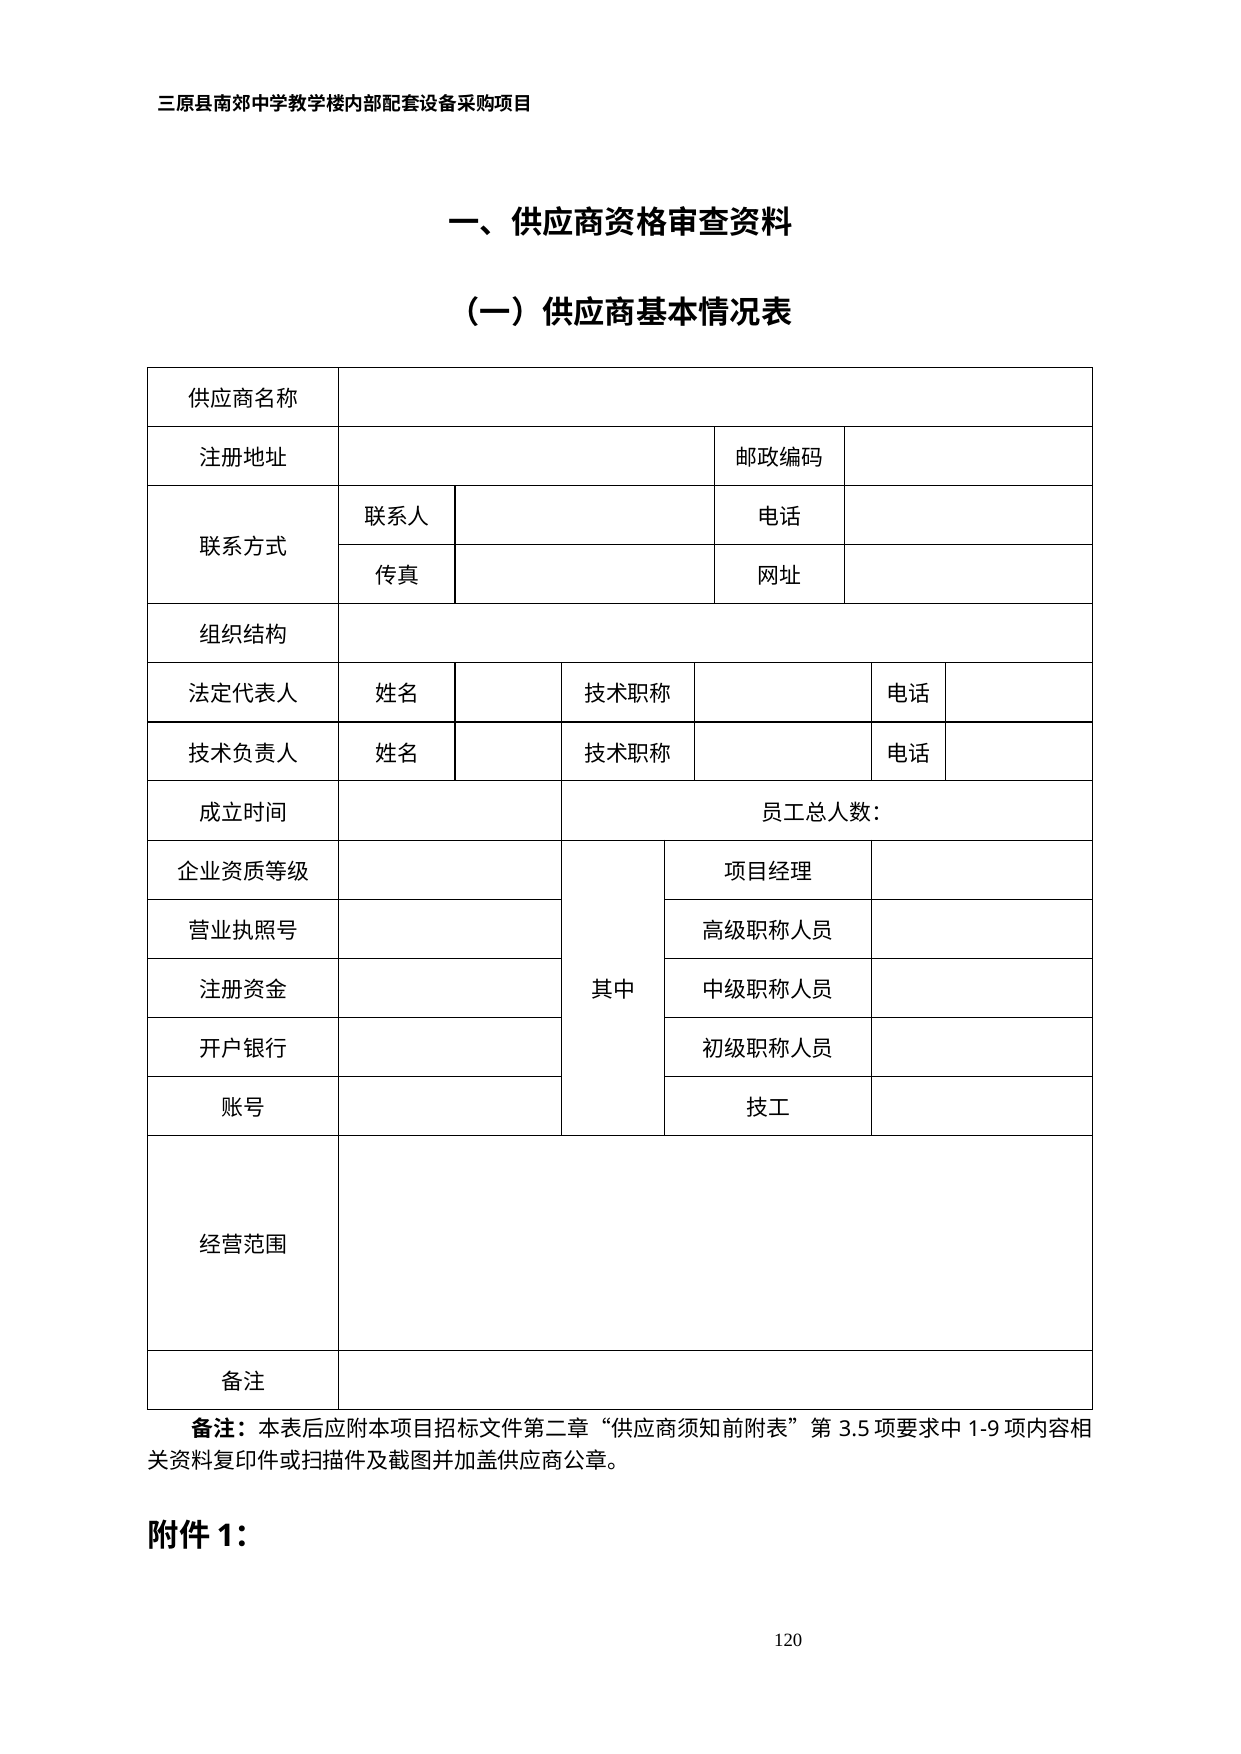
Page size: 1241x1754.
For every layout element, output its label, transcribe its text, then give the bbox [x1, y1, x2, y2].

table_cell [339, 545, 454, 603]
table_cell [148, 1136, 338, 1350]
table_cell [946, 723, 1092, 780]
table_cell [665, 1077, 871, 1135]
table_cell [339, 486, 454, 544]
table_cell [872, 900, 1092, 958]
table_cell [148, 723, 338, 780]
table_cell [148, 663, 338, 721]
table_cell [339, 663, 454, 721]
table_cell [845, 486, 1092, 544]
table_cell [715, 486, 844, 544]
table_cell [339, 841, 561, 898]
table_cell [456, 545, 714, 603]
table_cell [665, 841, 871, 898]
text 一、供应商资格审查资料 [148, 187, 1093, 252]
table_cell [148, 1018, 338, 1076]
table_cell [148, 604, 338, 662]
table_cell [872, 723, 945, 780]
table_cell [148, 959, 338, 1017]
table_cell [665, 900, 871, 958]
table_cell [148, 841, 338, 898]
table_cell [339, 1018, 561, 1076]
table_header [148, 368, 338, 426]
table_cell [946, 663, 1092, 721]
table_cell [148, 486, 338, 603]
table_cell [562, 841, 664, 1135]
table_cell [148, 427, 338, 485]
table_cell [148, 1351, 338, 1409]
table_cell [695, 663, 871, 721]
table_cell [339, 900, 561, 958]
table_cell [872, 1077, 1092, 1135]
text 备注：本表后应附本项目招标文件第二章“供应商须知前附表”第3.5项要求中1-9项内容相关资料复印件或扫描件及截图并加盖供应商公章。 [148, 1410, 1093, 1475]
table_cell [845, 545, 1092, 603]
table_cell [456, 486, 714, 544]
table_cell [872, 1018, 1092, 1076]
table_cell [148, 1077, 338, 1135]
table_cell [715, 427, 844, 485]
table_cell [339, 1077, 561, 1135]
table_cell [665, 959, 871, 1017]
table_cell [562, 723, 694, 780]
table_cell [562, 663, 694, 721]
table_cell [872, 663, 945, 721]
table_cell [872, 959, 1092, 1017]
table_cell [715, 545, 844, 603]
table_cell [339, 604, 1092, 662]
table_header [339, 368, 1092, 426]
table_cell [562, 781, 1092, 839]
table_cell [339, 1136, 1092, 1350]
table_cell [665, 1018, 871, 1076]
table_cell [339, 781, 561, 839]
text （一）供应商基本情况表 [148, 277, 1093, 342]
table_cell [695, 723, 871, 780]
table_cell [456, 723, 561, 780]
text 附件1： [148, 1500, 1093, 1565]
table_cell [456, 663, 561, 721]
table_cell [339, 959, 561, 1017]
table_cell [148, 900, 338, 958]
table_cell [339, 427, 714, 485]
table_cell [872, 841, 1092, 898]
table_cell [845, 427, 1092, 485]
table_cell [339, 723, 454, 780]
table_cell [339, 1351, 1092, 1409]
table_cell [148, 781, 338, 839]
